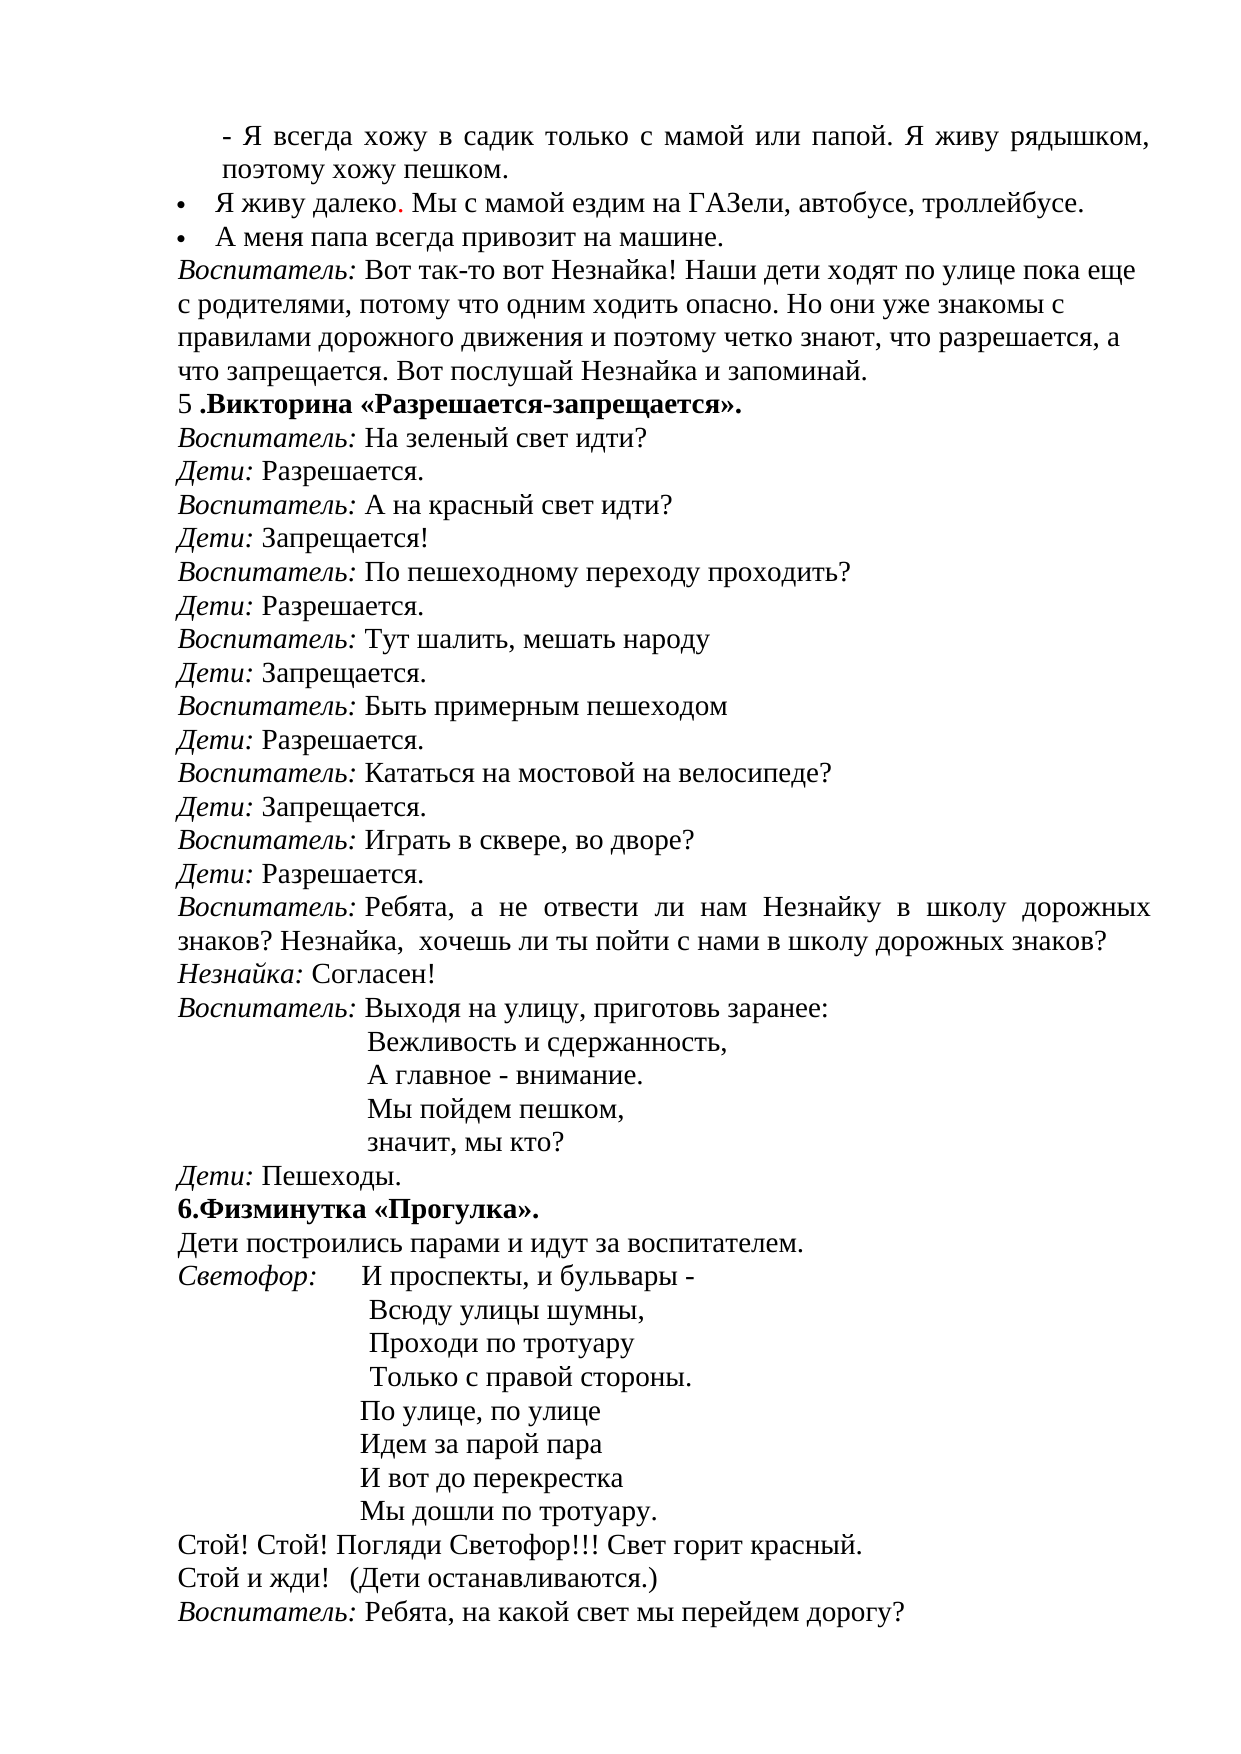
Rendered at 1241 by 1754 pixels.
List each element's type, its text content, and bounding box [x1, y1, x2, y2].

text Светофор: И проспекты, и бульвары - [177, 1258, 1152, 1292]
text По улице, по улице [177, 1393, 882, 1426]
text И вот до перекрестка [177, 1460, 882, 1493]
text Дети: Разрешается. [177, 588, 882, 621]
text значит, мы кто? [177, 1124, 1152, 1158]
text Стой! Стой! Погляди Светофор!!! Свет горит красный. [177, 1527, 882, 1560]
text Воспитатель: Быть примерным пешеходом [177, 688, 774, 722]
text Воспитатель: На зеленый свет идти? [177, 420, 1152, 453]
text Воспитатель: Ребята, а не отвести ли нам Незнайку в школу дорожных знаков? Незнайка, хочешь ли ты пойти с нами в школу дорожных знаков? [177, 889, 1152, 957]
text правилами дорожного движения и поэтому четко знают, что разрешается, а [177, 319, 1152, 353]
text с родителями, потому что одним ходить опасно. Но они уже знакомы с [177, 286, 1152, 319]
text Дети: Разрешается. [177, 856, 719, 889]
text Дети: Запрещается. [177, 789, 882, 822]
text Воспитатель: Ребята, на какой свет мы перейдем дорогу? [177, 1594, 1152, 1627]
text Дети построились парами и идут за воспитателем. [177, 1225, 1152, 1258]
text Только с правой стороны. [369, 1359, 1152, 1393]
text что запрещается. Вот послушай Незнайка и запоминай. [177, 353, 1152, 386]
text Дети: Запрещается! [177, 521, 1152, 554]
text Вежливость и сдержанность, [177, 1024, 1152, 1057]
text Дети: Разрешается. [177, 453, 1152, 487]
text Дети: Разрешается. [177, 722, 774, 755]
text 5 .Викторина «Разрешается-запрещается». [177, 386, 1152, 420]
text А главное - внимание. [177, 1057, 1152, 1091]
text Воспитатель: А на красный свет идти? [177, 487, 1152, 521]
text Воспитатель: Кататься на мостовой на велосипеде? [177, 755, 882, 789]
text Воспитатель: Тут шалить, мешать народу [177, 621, 774, 655]
text Проходи по тротуару [369, 1326, 1152, 1359]
text Воспитатель: По пешеходному переходу проходить? [177, 554, 882, 588]
text Идем за парой пара [177, 1426, 882, 1460]
text Стой и жди! (Дети останавливаются.) [177, 1560, 1152, 1594]
text Дети: Запрещается. [177, 655, 774, 688]
text Всюду улицы шумны, [369, 1292, 1152, 1326]
text - Я всегда хожу в садик только с мамой или папой. Я живу рядышком, поэтому хожу пешком. [222, 118, 1152, 185]
text Воспитатель: Вот так-то вот Незнайка! Наши дети ходят по улице пока еще [177, 252, 1152, 286]
text Воспитатель: Играть в сквере, во дворе? [177, 822, 719, 856]
text Дети: Пешеходы. [177, 1158, 656, 1191]
text Мы дошли по тротуару. [177, 1493, 882, 1527]
text Мы пойдем пешком, [177, 1091, 1152, 1124]
text 6.Физминутка «Прогулка». [177, 1191, 719, 1225]
text Воспитатель: Выходя на улицу, приготовь заранее: [177, 990, 1152, 1024]
text Незнайка: Согласен! [177, 957, 1152, 990]
list А меня папа всегда привозит на машине. [177, 219, 1152, 252]
list Я живу далеко. Мы с мамой ездим на ГАЗели, автобусе, троллейбусе. [177, 185, 1152, 219]
